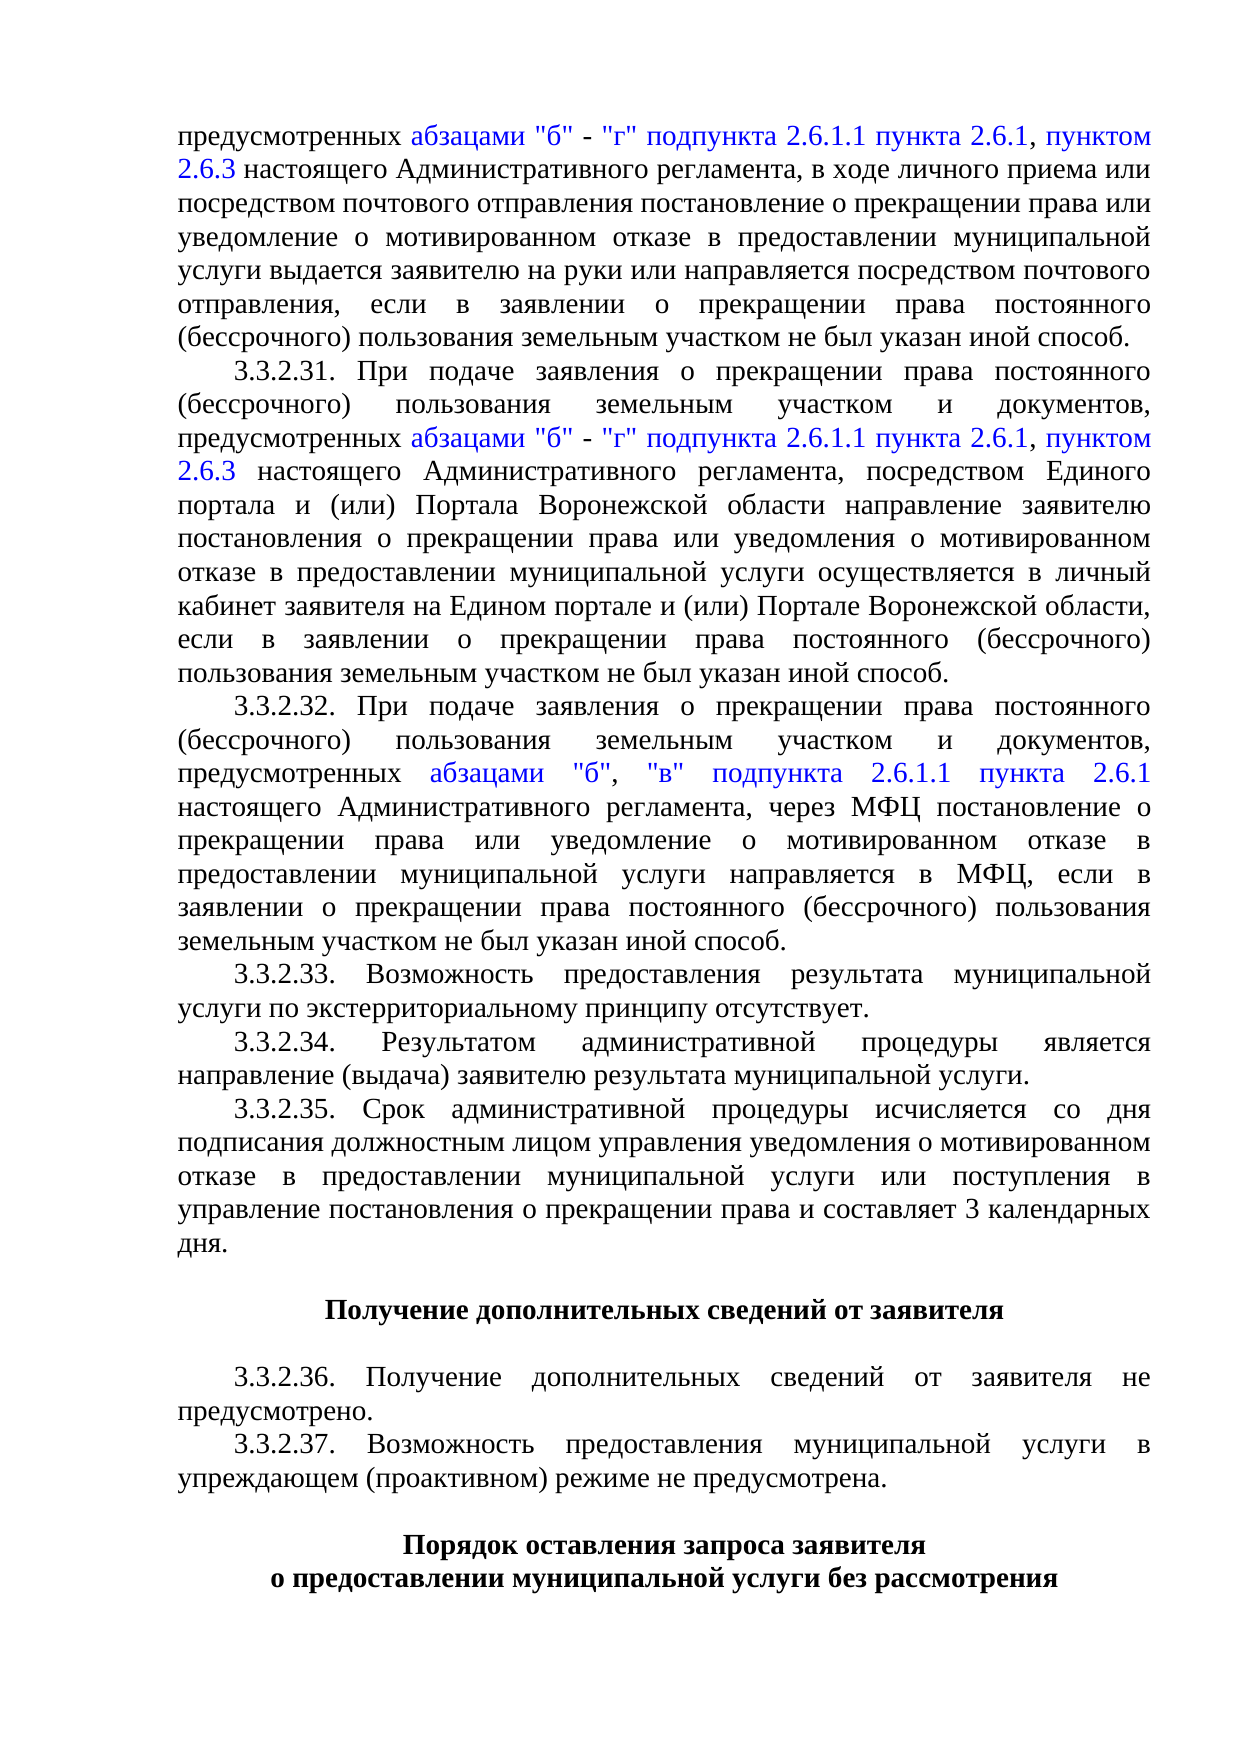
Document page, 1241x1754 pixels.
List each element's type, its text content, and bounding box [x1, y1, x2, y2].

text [177, 118, 1152, 353]
text 3.3.2.35. Срок административной процедуры исчисляется со дня подписания должностным лицом управления уведомления о мотивированном отказе в предоставлении муниципальной услуги или поступления в управление постановления о прекращении права и составляет 3 календарных дня. [177, 1091, 1152, 1258]
title Порядок оставления запроса заявителя [177, 1527, 1152, 1560]
text 3.3.2.33. Возможность предоставления результата муниципальной услуги по экстерриториальному принципу отсутствует. [177, 957, 1152, 1024]
title о предоставлении муниципальной услуги без рассмотрения [177, 1560, 1152, 1594]
title Получение дополнительных сведений от заявителя [177, 1292, 1152, 1326]
text 3.3.2.37. Возможность предоставления муниципальной услуги в упреждающем (проактивном) режиме не предусмотрена. [177, 1426, 1152, 1493]
text 3.3.2.34. Результатом административной процедуры является направление (выдача) заявителю результата муниципальной услуги. [177, 1024, 1152, 1091]
text 3.3.2.31. При подаче заявления о прекращении права постоянного (бессрочного) пользования земельным участком и документов, предусмотренных абзацами "б" - "г" подпункта 2.6.1.1 пункта 2.6.1, пунктом 2.6.3 настоящего Административного регламента, посредством Единого портала и (или) Портала Воронежской области направление заявителю постановления о прекращении права или уведомления о мотивированном отказе в предоставлении муниципальной услуги осуществляется в личный кабинет заявителя на Едином портале и (или) Портале Воронежской области, если в заявлении о прекращении права постоянного (бессрочного) пользования земельным участком не был указан иной способ. [177, 353, 1152, 688]
text 3.3.2.36. Получение дополнительных сведений от заявителя не предусмотрено. [177, 1359, 1152, 1426]
text 3.3.2.32. При подаче заявления о прекращении права постоянного (бессрочного) пользования земельным участком и документов, предусмотренных абзацами "б", "в" подпункта 2.6.1.1 пункта 2.6.1 настоящего Административного регламента, через МФЦ постановление о прекращении права или уведомление о мотивированном отказе в предоставлении муниципальной услуги направляется в МФЦ, если в заявлении о прекращении права постоянного (бессрочного) пользования земельным участком не был указан иной способ. [177, 688, 1152, 957]
